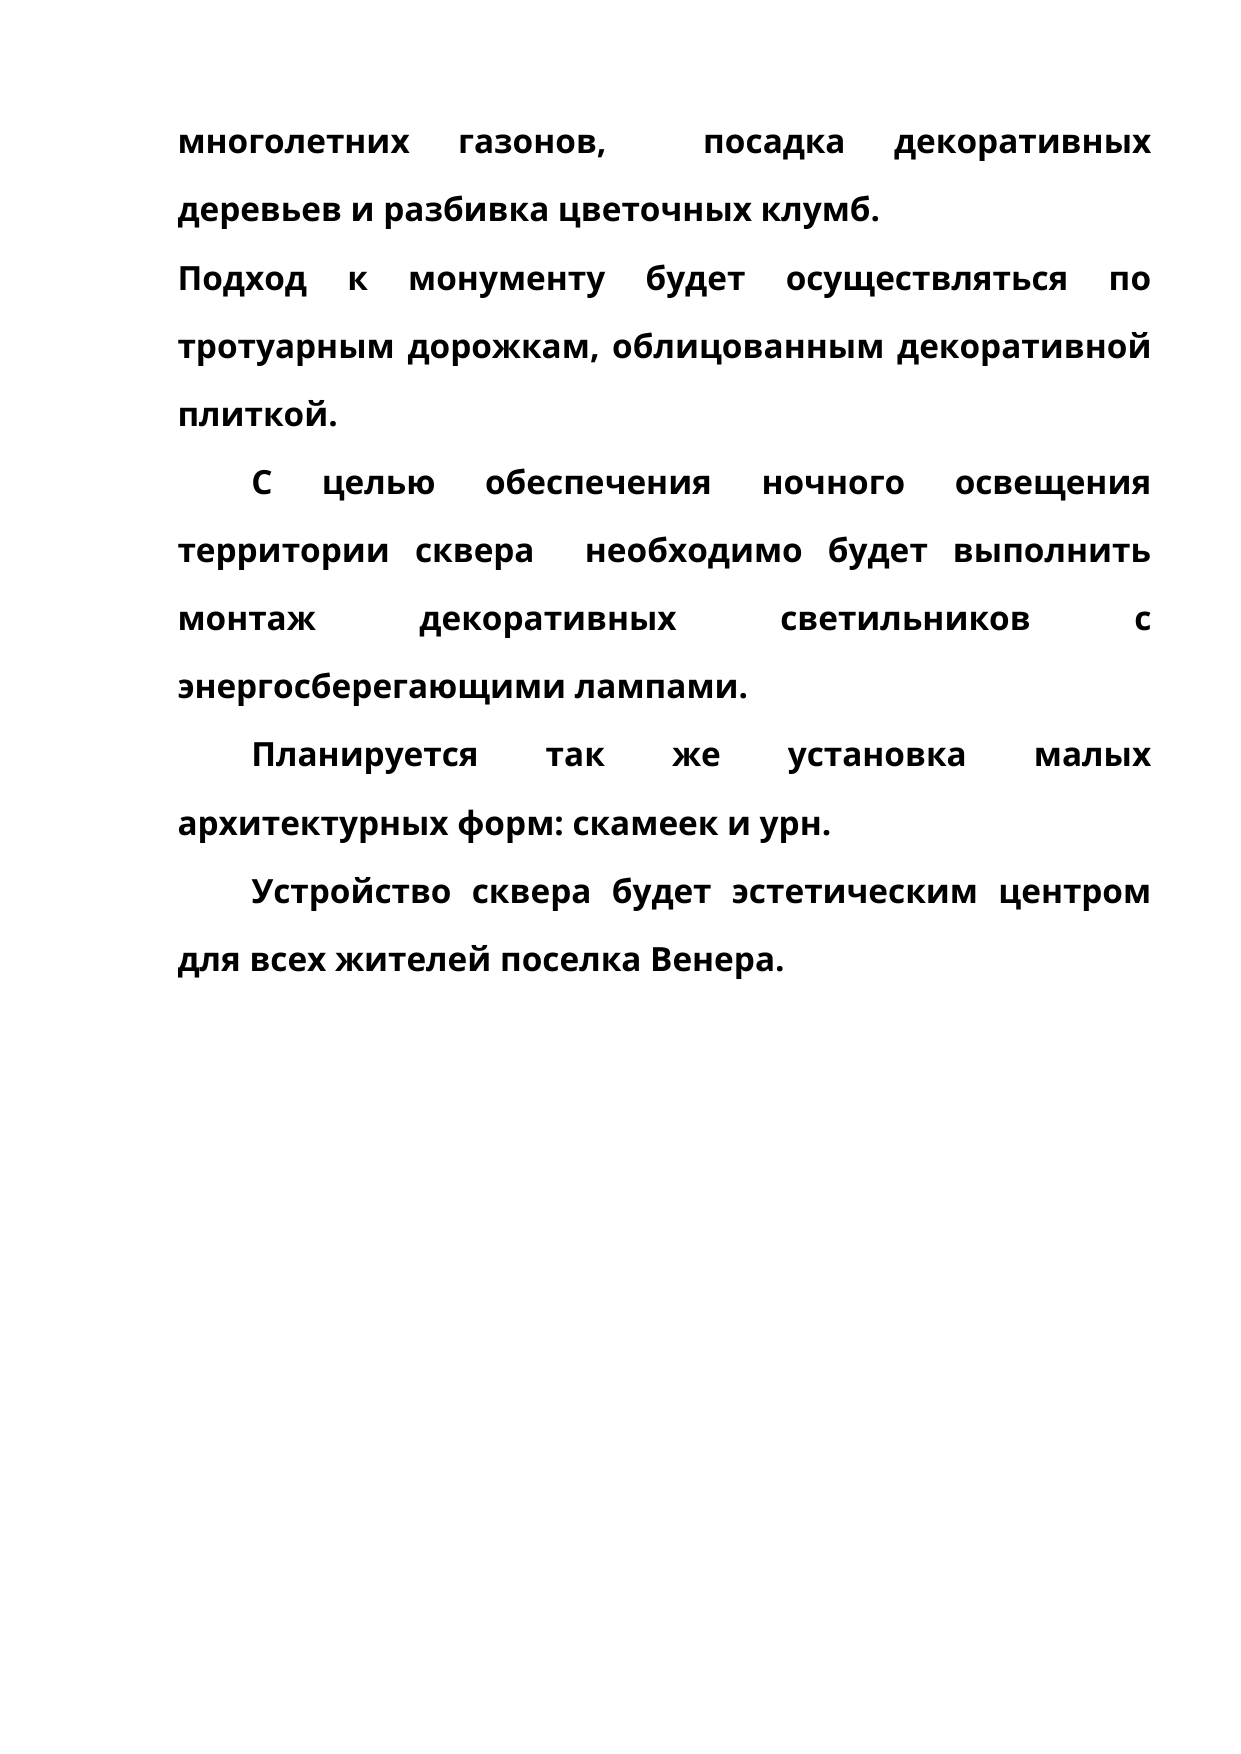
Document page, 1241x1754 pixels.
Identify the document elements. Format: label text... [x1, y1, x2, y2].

text Устройство сквера будет эстетическим центром для всех жителей поселка Венера. [177, 867, 1152, 981]
text Подход к монументу будет осуществляться по тротуарным дорожкам, облицованным декоративной плиткой. [177, 254, 1152, 436]
text С целью обеспечения ночного освещения территории сквера необходимо будет выполнить монтаж декоративных светильников с энергосберегающими лампами. [177, 459, 1152, 708]
text Планируется так же установка малых архитектурных форм: скамеек и урн. [177, 731, 1152, 845]
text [177, 118, 1152, 232]
